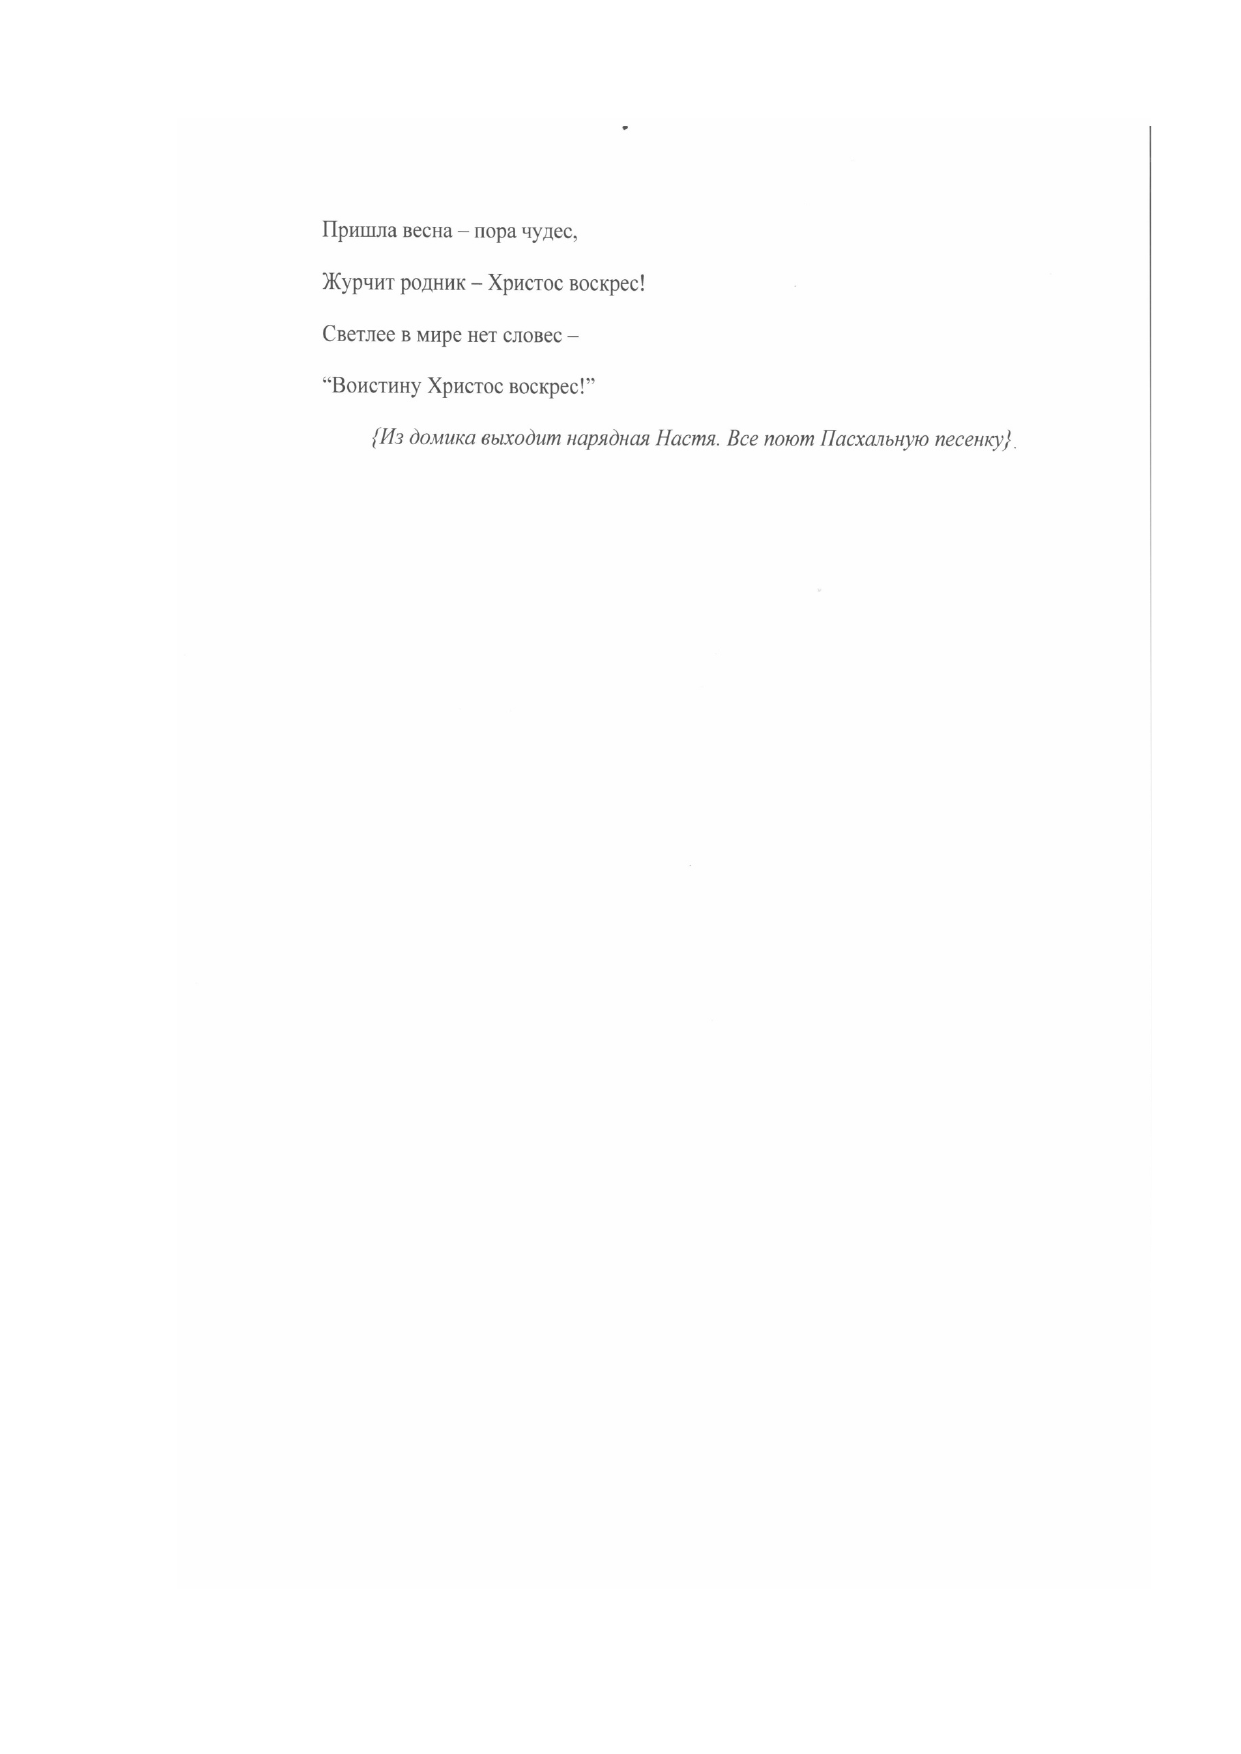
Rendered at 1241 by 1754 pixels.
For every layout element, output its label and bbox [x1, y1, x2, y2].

picture [177, 118, 1152, 1589]
